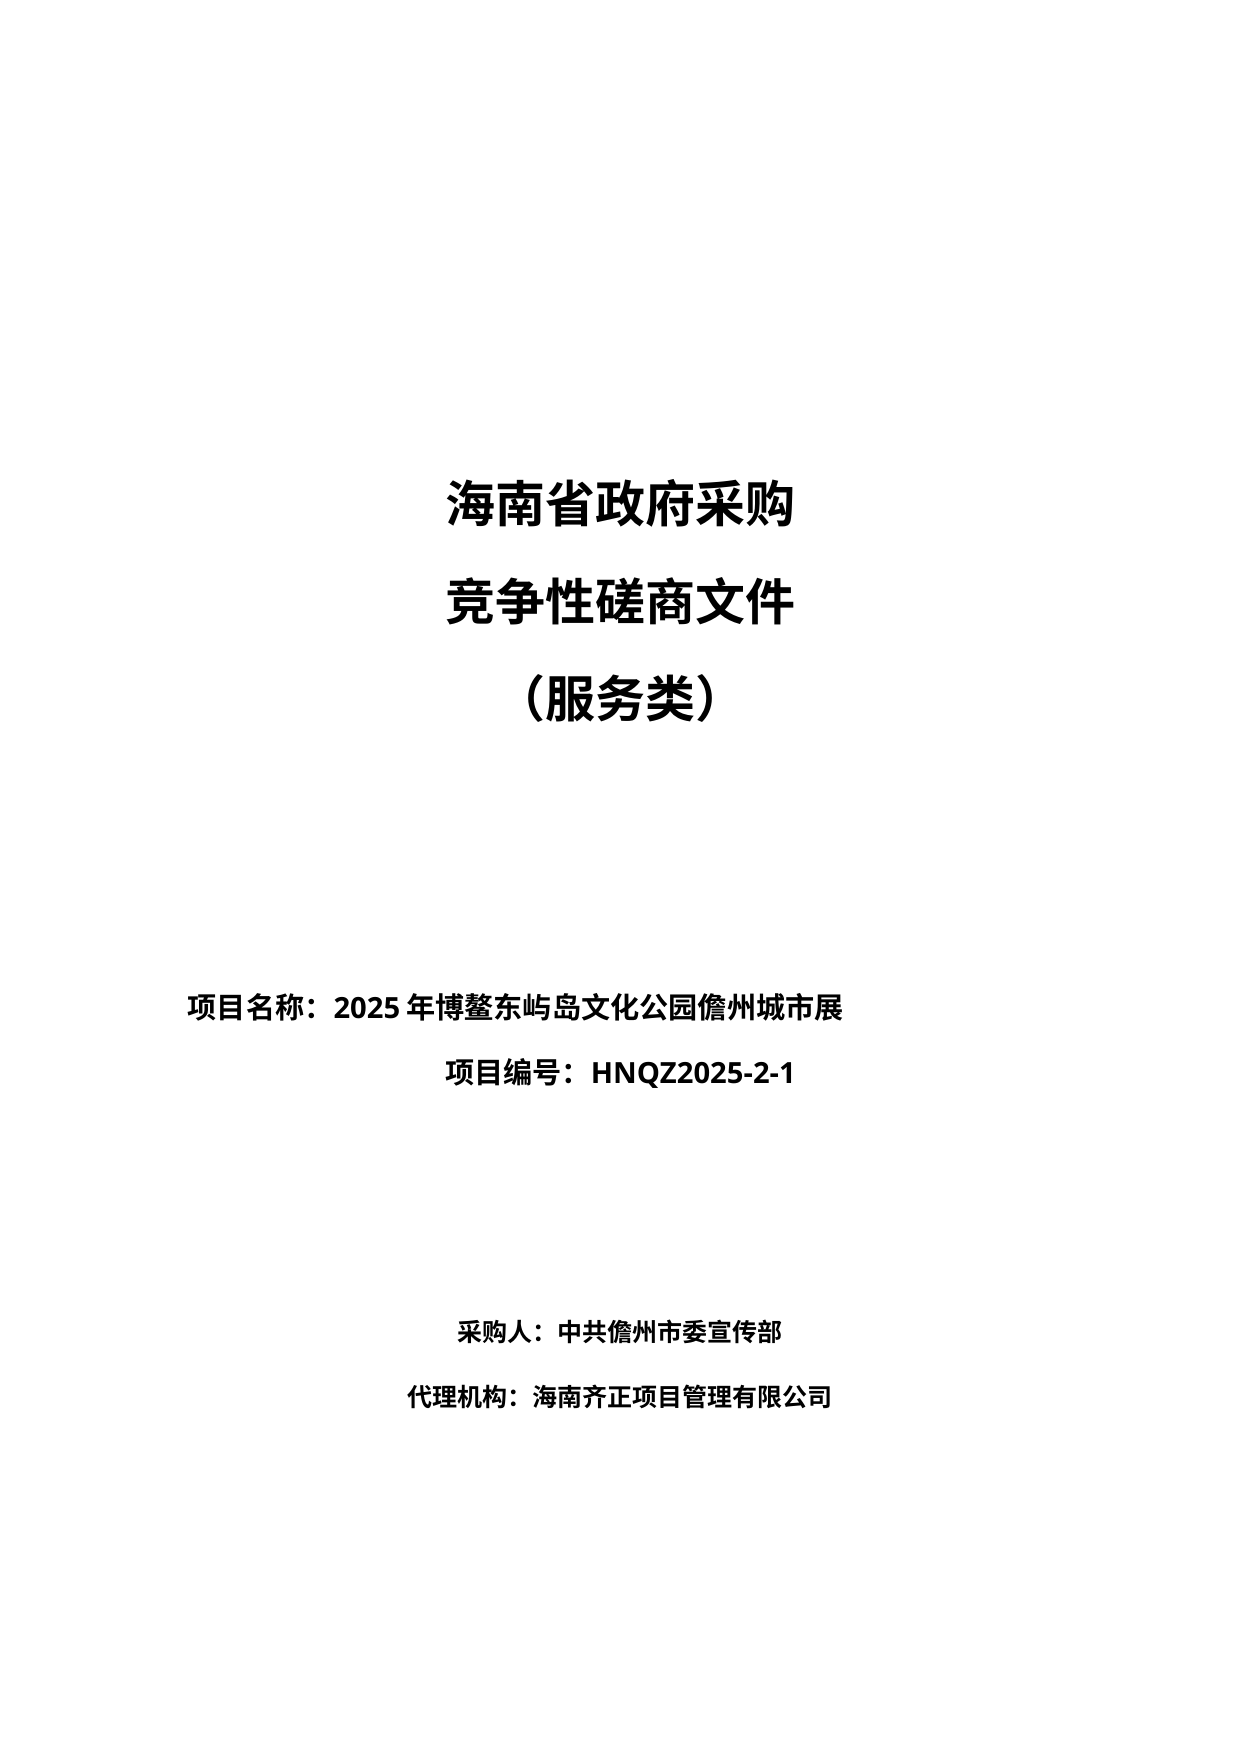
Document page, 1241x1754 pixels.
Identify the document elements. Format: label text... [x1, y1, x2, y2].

text 项目编号：HNQZ2025-2-1 [187, 1039, 1053, 1104]
text 采购人：中共儋州市委宣传部 [187, 1299, 1053, 1364]
text 竞争性磋商文件 [187, 552, 1053, 649]
text 项目名称：2025年博鳌东屿岛文化公园儋州城市展 [187, 974, 1053, 1039]
text 代理机构：海南齐正项目管理有限公司 [187, 1364, 1053, 1429]
text （服务类） [187, 649, 1053, 747]
text 海南省政府采购 [187, 454, 1053, 552]
